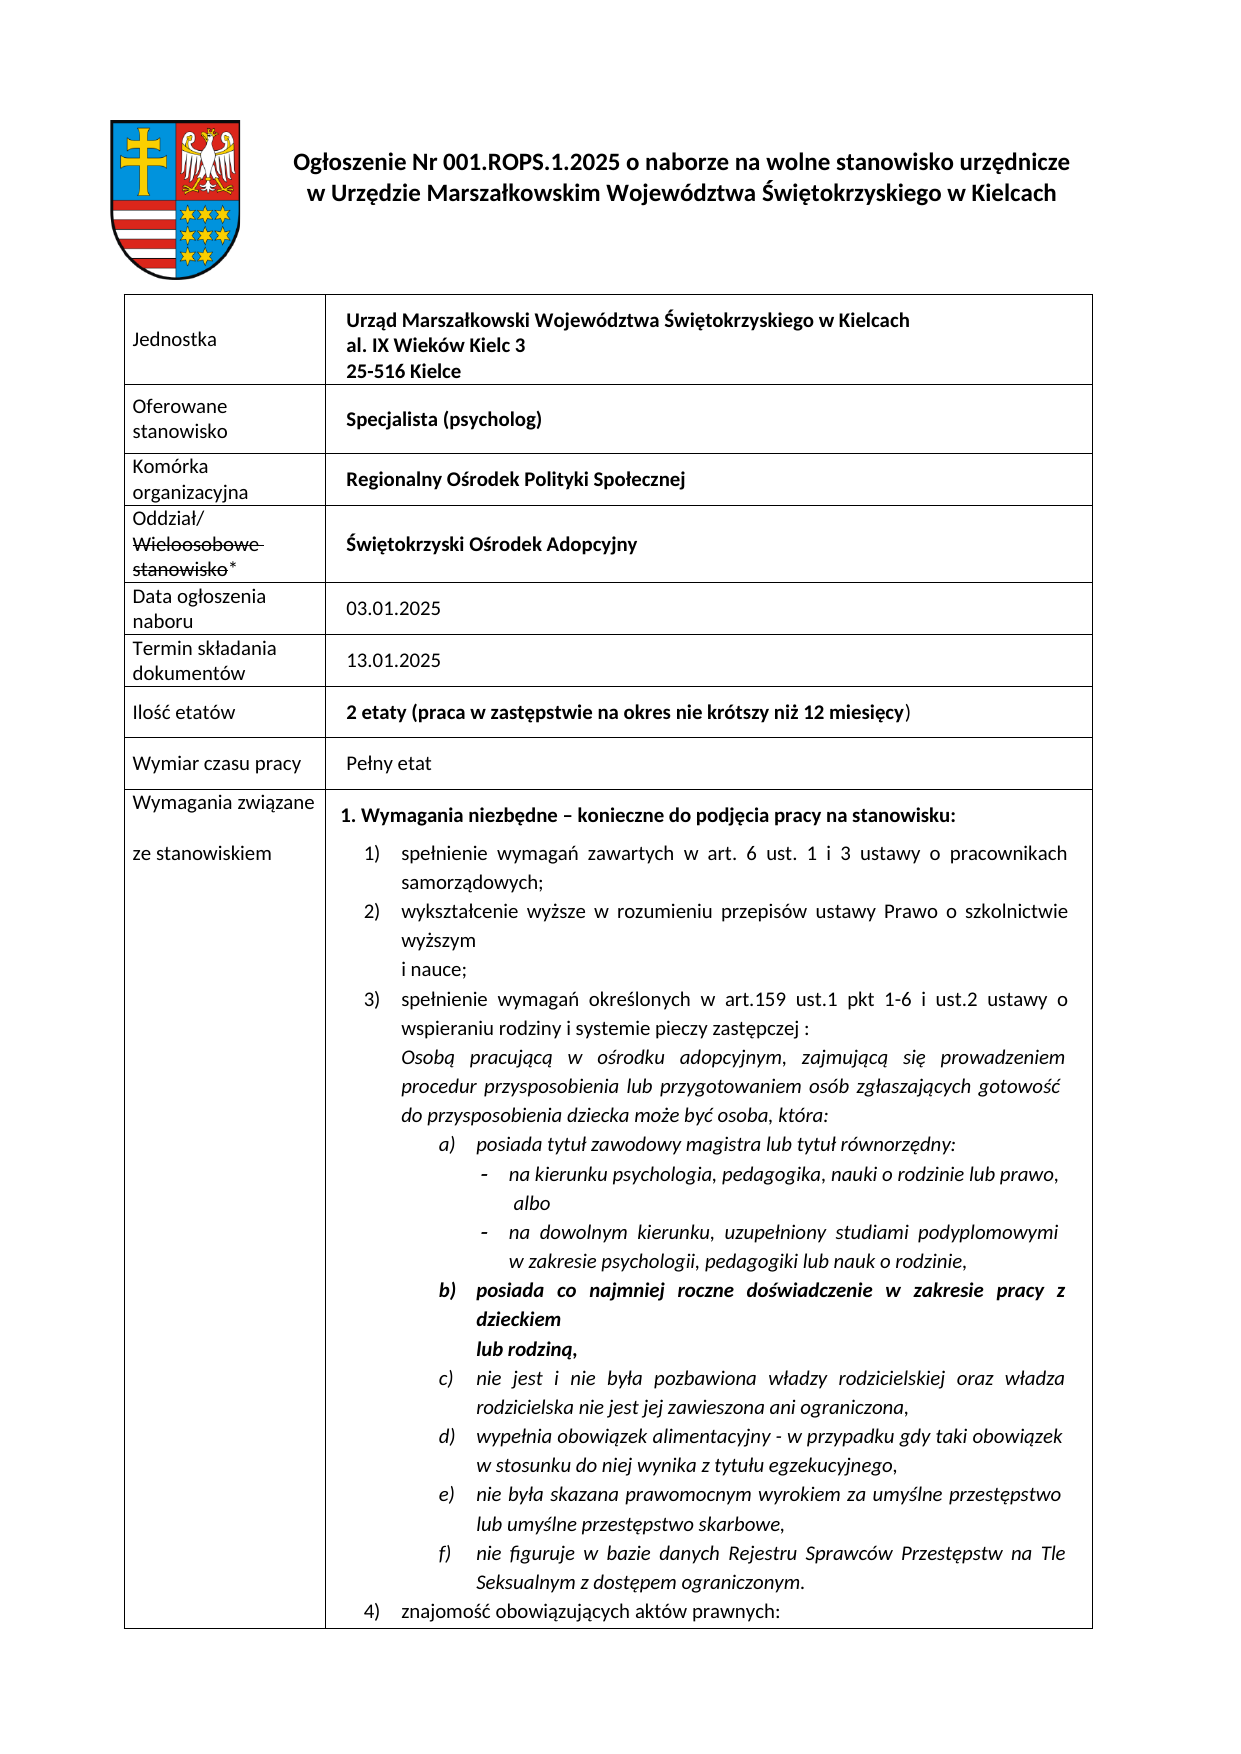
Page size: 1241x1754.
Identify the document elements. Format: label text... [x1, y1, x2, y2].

table_cell Komórka organizacyjna [125, 454, 325, 504]
table_header Urząd Marszałkowski Województwa Świętokrzyskiego w Kielcach al. IX Wieków Kielc 3 25-516 Kielce [326, 295, 1092, 383]
table_cell Pełny etat [326, 738, 1092, 788]
table_cell Oferowane stanowisko [125, 385, 325, 453]
text w Urzędzie Marszałkowskim Województwa Świętokrzyskiego w Kielcach [272, 177, 1092, 207]
table_header Jednostka [125, 295, 325, 383]
table_cell 2 etaty (praca w zastępstwie na okres nie krótszy niż 12 miesięcy) [326, 687, 1092, 737]
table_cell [326, 790, 1092, 1628]
table_cell 03.01.2025 [326, 583, 1092, 634]
table_cell Ilość etatów [125, 687, 325, 737]
table_cell Wymiar czasu pracy [125, 738, 325, 788]
table_cell 13.01.2025 [326, 635, 1092, 686]
table_cell Świętokrzyski Ośrodek Adopcyjny [326, 506, 1092, 582]
table_cell Oddział/Wieloosobowe stanowisko* [125, 506, 325, 582]
table_cell Termin składania dokumentów [125, 635, 325, 686]
table_cell Specjalista (psycholog) [326, 385, 1092, 453]
table_cell Data ogłoszenia naboru [125, 583, 325, 634]
table_cell Regionalny Ośrodek Polityki Społecznej [326, 454, 1092, 504]
text Ogłoszenie Nr 001.ROPS.1.2025 o naborze na wolne stanowisko urzędnicze [272, 146, 1092, 177]
picture [110, 120, 241, 280]
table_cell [125, 790, 325, 1628]
